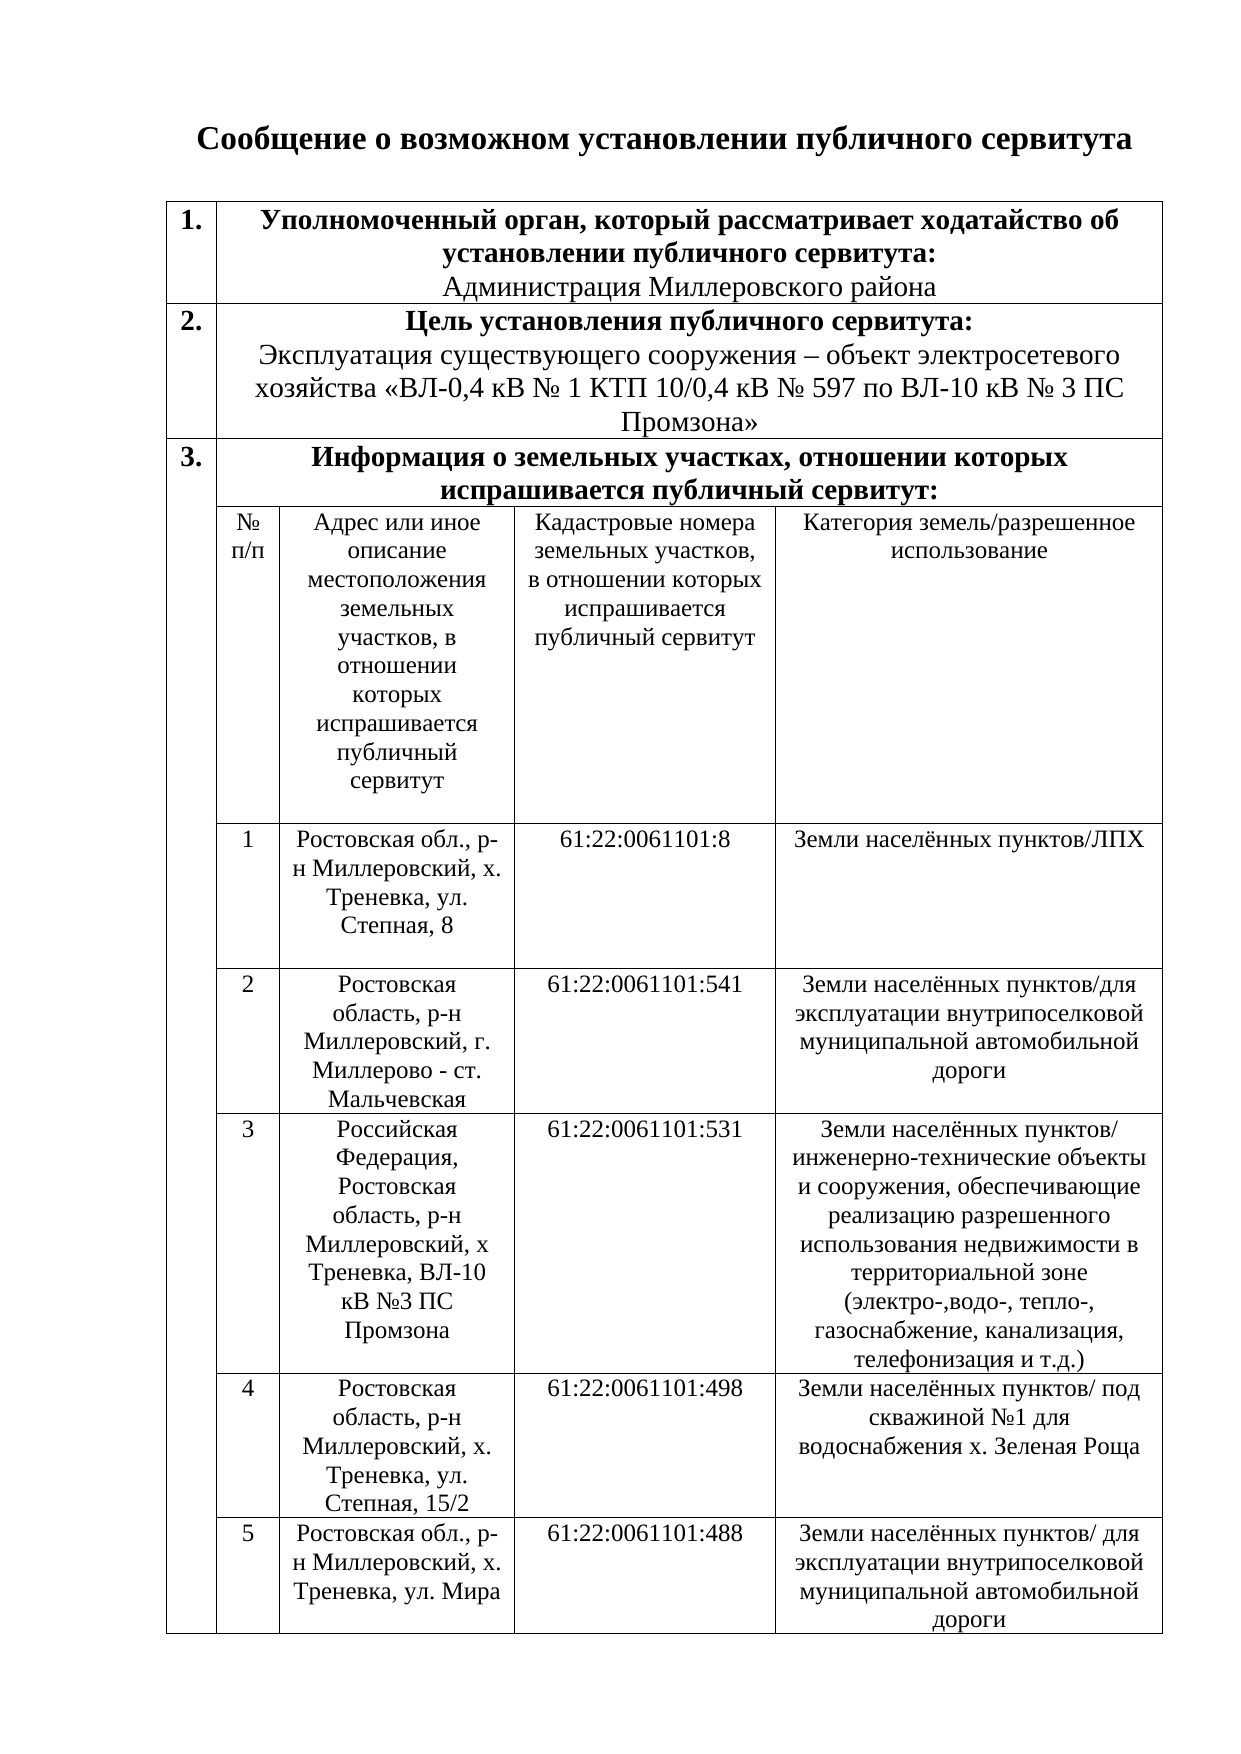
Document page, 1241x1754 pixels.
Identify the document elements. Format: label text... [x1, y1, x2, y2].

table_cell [776, 1518, 1162, 1633]
table_cell 5 [217, 1518, 279, 1633]
table_cell 61:22:0061101:8 [515, 824, 775, 968]
table_cell Информация о земельных участках, отношении которых испрашивается публичный сервитут: [217, 439, 1162, 506]
table_cell Земли населённых пунктов/ЛПХ [776, 824, 1162, 968]
table_cell Ростовская область, р-н Миллеровский, х. Треневка, ул. Степная, 15/2 [280, 1374, 514, 1517]
table_cell Ростовская обл., р-н Миллеровский, х. Треневка, ул. Мира [280, 1518, 514, 1633]
table_cell 4 [217, 1374, 279, 1517]
table_cell Земли населённых пунктов/ под скважиной №1 для водоснабжения х. Зеленая Роща [776, 1374, 1162, 1517]
table_cell Категория земель/разрешенное использование [776, 507, 1162, 823]
text Сообщение о возможном установлении публичного сервитута [177, 118, 1152, 156]
table_cell 2. [167, 304, 216, 438]
table_cell Цель установления публичного сервитута: Эксплуатация существующего сооружения – объект электросетевого хозяйства «ВЛ-0,4 кВ № 1 КТП 10/0,4 кВ № 597 по ВЛ-10 кВ № 3 ПС Промзона» [217, 304, 1162, 438]
table_cell Российская Федерация, Ростовская область, р-н Миллеровский, х Треневка, ВЛ-10 кВ №3 ПС Промзона [280, 1114, 514, 1372]
table_cell 3. [167, 439, 216, 1633]
table_cell Адрес или иное описание местоположения земельных участков, в отношении которых испрашивается публичный сервитут [280, 507, 514, 823]
table_cell 61:22:0061101:498 [515, 1374, 775, 1517]
table_header 1. [167, 202, 216, 302]
table_cell 1 [217, 824, 279, 968]
table_cell 2 [217, 969, 279, 1113]
table_cell 61:22:0061101:488 [515, 1518, 775, 1633]
table_cell Земли населённых пунктов/ инженерно-технические объекты и сооружения, обеспечивающие реализацию разрешенного использования недвижимости в территориальной зоне (электро-,водо-, тепло-, газоснабжение, канализация, телефонизация и т.д.) [776, 1114, 1162, 1372]
table_cell Кадастровые номера земельных участков, в отношении которых испрашивается публичный сервитут [515, 507, 775, 823]
table_header Уполномоченный орган, который рассматривает ходатайство об установлении публичного сервитута: Администрация Миллеровского района [217, 202, 1162, 302]
table_cell Земли населённых пунктов/для эксплуатации внутрипоселковой муниципальной автомобильной дороги [776, 969, 1162, 1113]
table_cell 3 [217, 1114, 279, 1372]
table_cell 61:22:0061101:531 [515, 1114, 775, 1372]
table_cell 61:22:0061101:541 [515, 969, 775, 1113]
table_cell № п/п [217, 507, 279, 823]
table_cell Ростовская обл., р-н Миллеровский, х. Треневка, ул. Степная, 8 [280, 824, 514, 968]
table_cell Ростовская область, р-н Миллеровский, г. Миллерово - ст. Мальчевская [280, 969, 514, 1113]
